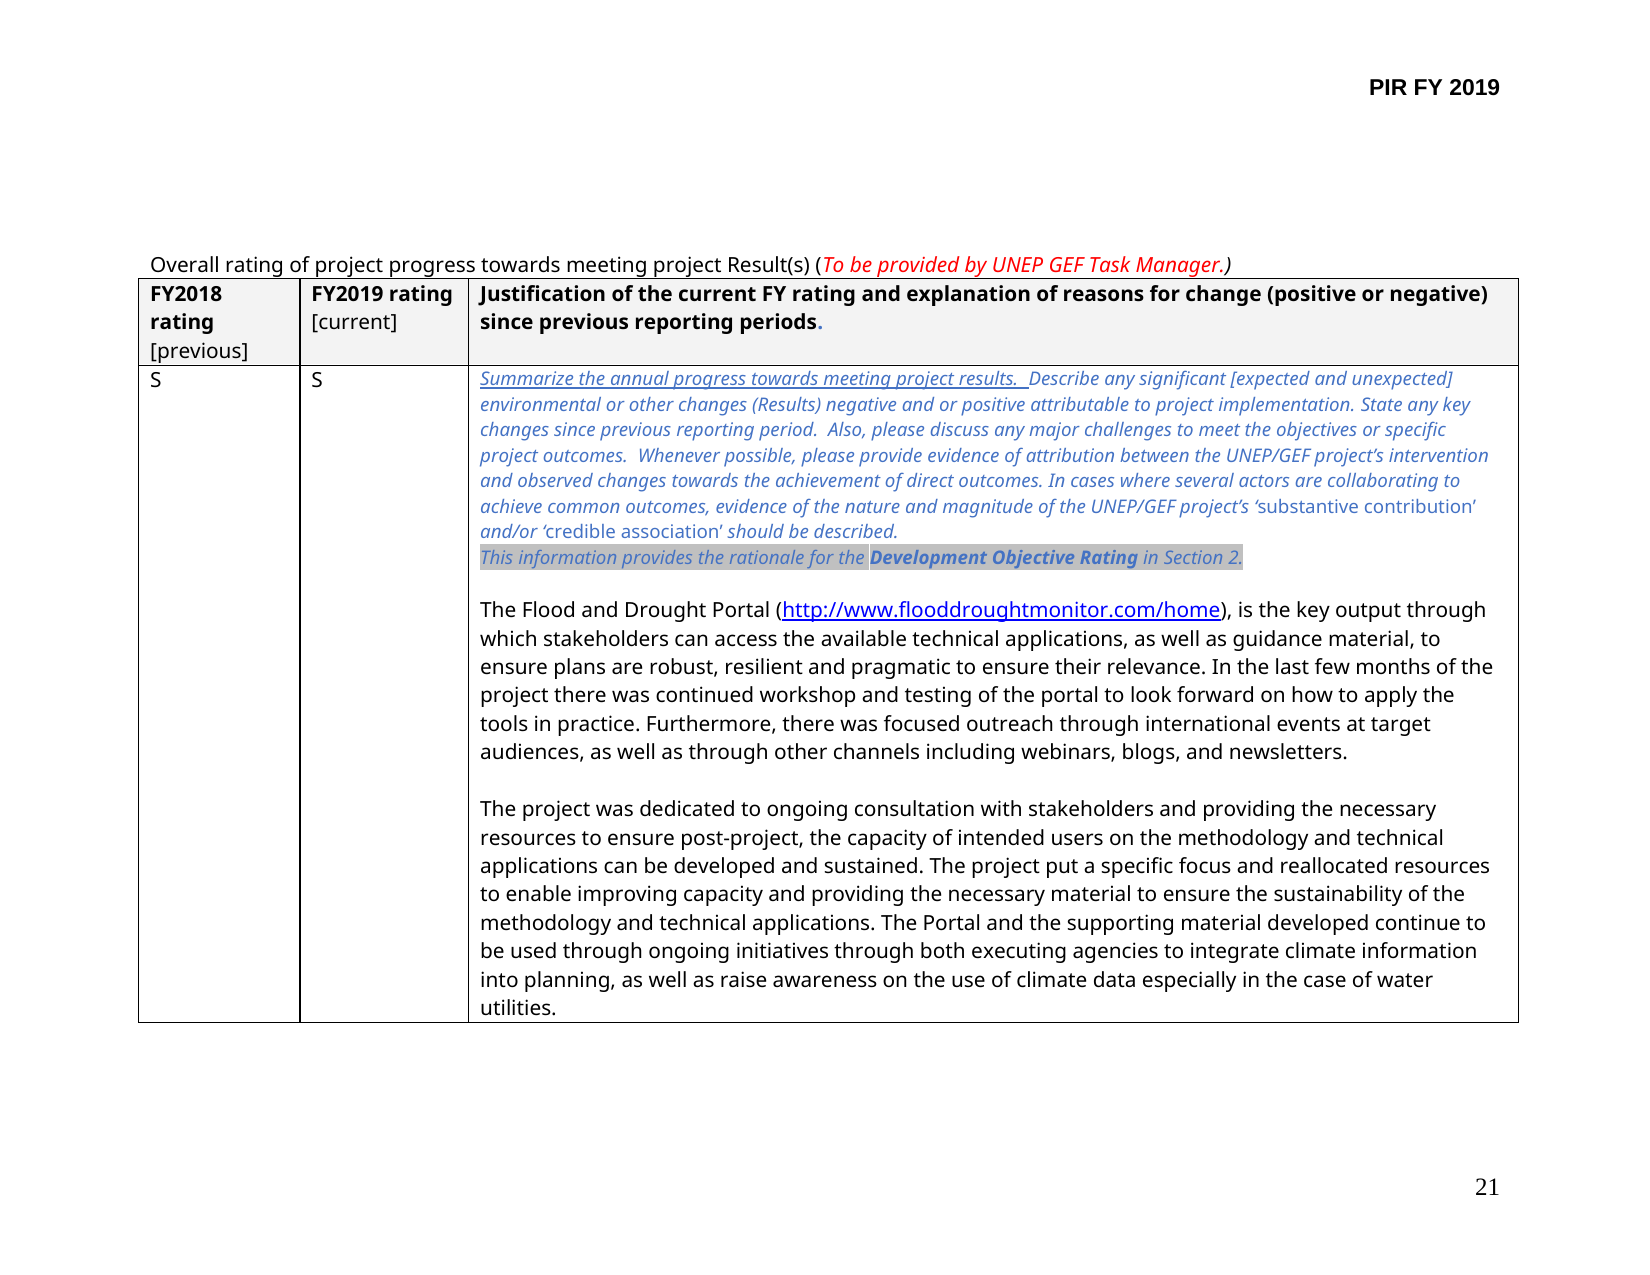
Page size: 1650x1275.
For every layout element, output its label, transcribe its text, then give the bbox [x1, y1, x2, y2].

text Overall rating of project progress towards meeting project Result(s) (To be provided by UNEP GEF Task Manager.) [150, 250, 1500, 278]
table_header Justification of the current FY rating and explanation of reasons for change (positive or negative) since previous reporting periods. [469, 279, 1518, 364]
table_header FY2018 rating [previous] [139, 279, 299, 364]
table_cell S [139, 366, 299, 1022]
table_cell Summarize the annual progress towards meeting project results. Describe any significant [expected and unexpected] environmental or other changes (Results) negative and or positive attributable to project implementation. State any key changes since previous reporting period. Also, please discuss any major challenges to meet the objectives or specific project outcomes. Whenever possible, please provide evidence of attribution between the UNEP/GEF project’s intervention and observed changes towards the achievement of direct outcomes. In cases where several actors are collaborating to achieve common outcomes, evidence of the nature and magnitude of the UNEP/GEF project’s ‘substantive contribution’ and/or ‘credible association’ should be described. This information provides the rationale for the Development Objective Rating in Section 2. The Flood and Drought Portal (http://www.flooddroughtmonitor.com/home), is the key output through which stakeholders can access the available technical applications, as well as guidance material, to ensure plans are robust, resilient and pragmatic to ensure their relevance. In the last few months of the project there was continued workshop and testing of the portal to look forward on how to apply the tools in practice. Furthermore, there was focused outreach through international events at target audiences, as well as through other channels including webinars, blogs, and newsletters. The project was dedicated to ongoing consultation with stakeholders and providing the necessary resources to ensure post-project, the capacity of intended users on the methodology and technical applications can be developed and sustained. The project put a specific focus and reallocated resources to enable improving capacity and providing the necessary material to ensure the sustainability of the methodology and technical applications. The Portal and the supporting material developed continue to be used through ongoing initiatives through both executing agencies to integrate climate information into planning, as well as raise awareness on the use of climate data especially in the case of water utilities. [469, 366, 1518, 1022]
table_header FY2019 rating [current] [301, 279, 468, 364]
table_cell S [301, 366, 468, 1022]
